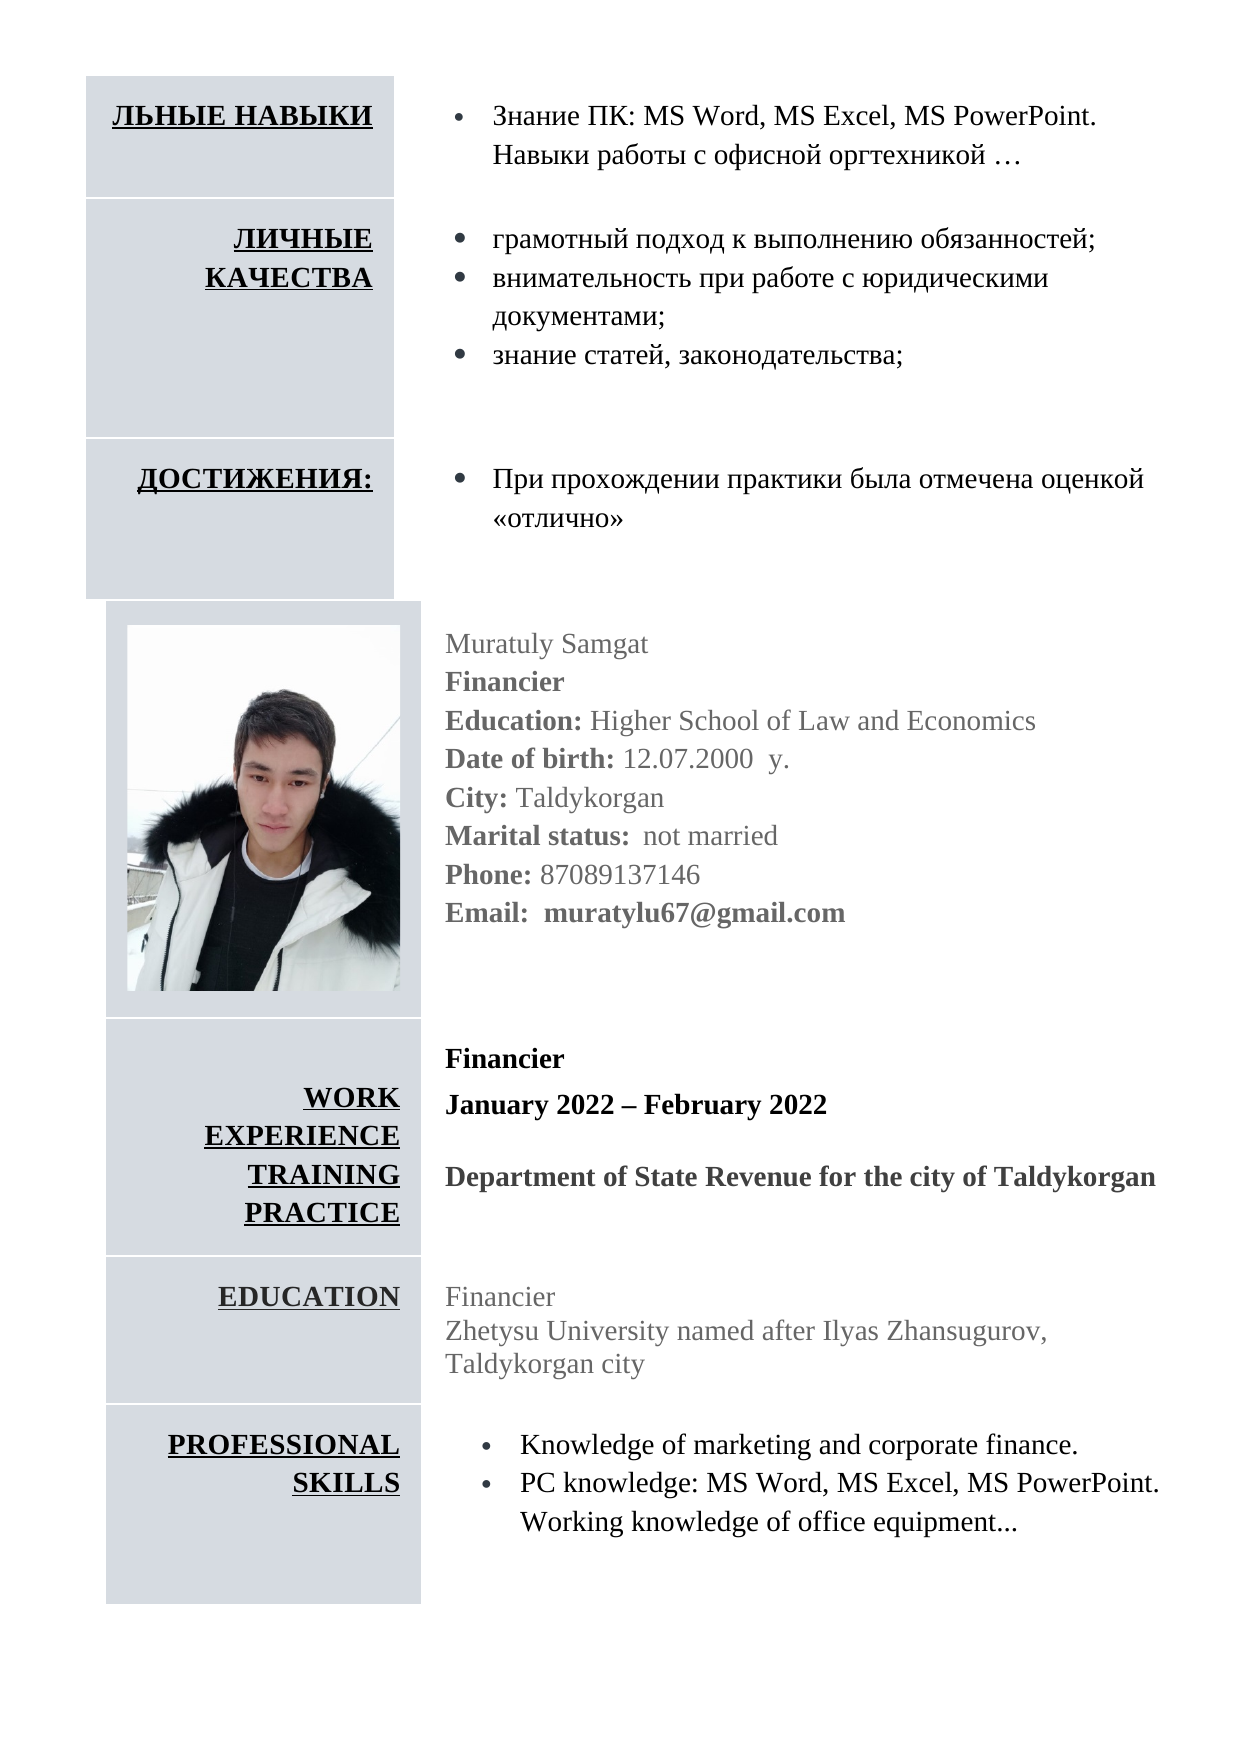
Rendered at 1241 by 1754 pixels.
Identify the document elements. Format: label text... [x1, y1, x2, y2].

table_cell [86, 76, 394, 197]
table_cell WORK EXPERIENCE TRAINING PRACTICE [106, 1019, 421, 1255]
table_cell Financier January 2022 – February 2022 Department of State Revenue for the city of Taldykorgan [424, 1019, 1223, 1255]
table_cell При прохождении практики была отмечена оценкой «отлично» [396, 439, 1194, 599]
table_header Muratuly Samgat Financier Education: Higher School of Law and Economics Date of birth: 12.07.2000 y. City: Taldykorgan Marital status: not married Phone: 87089137146 Email: muratylu67@gmail.com [424, 603, 1223, 1017]
table_cell EDUCATION [106, 1257, 421, 1403]
table_cell Financier Zhetysu University named after Ilyas Zhansugurov, Taldykorgan city [424, 1257, 1223, 1403]
table_cell Knowledge of marketing and corporate finance. PC knowledge: MS Word, MS Excel, MS PowerPoint. Working knowledge of office equipment... [424, 1405, 1223, 1604]
table_header [106, 601, 421, 1017]
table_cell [396, 76, 1194, 197]
table_cell грамотный подход к выполнению обязанностей; внимательность при работе с юридическими документами; знание статей, законодательства; [396, 199, 1194, 437]
picture [127, 625, 400, 991]
table_cell ЛИЧНЫЕ КАЧЕСТВА [86, 199, 394, 437]
table_cell ДОСТИЖЕНИЯ: [86, 439, 394, 599]
table_cell PROFESSIONAL SKILLS [106, 1405, 421, 1604]
